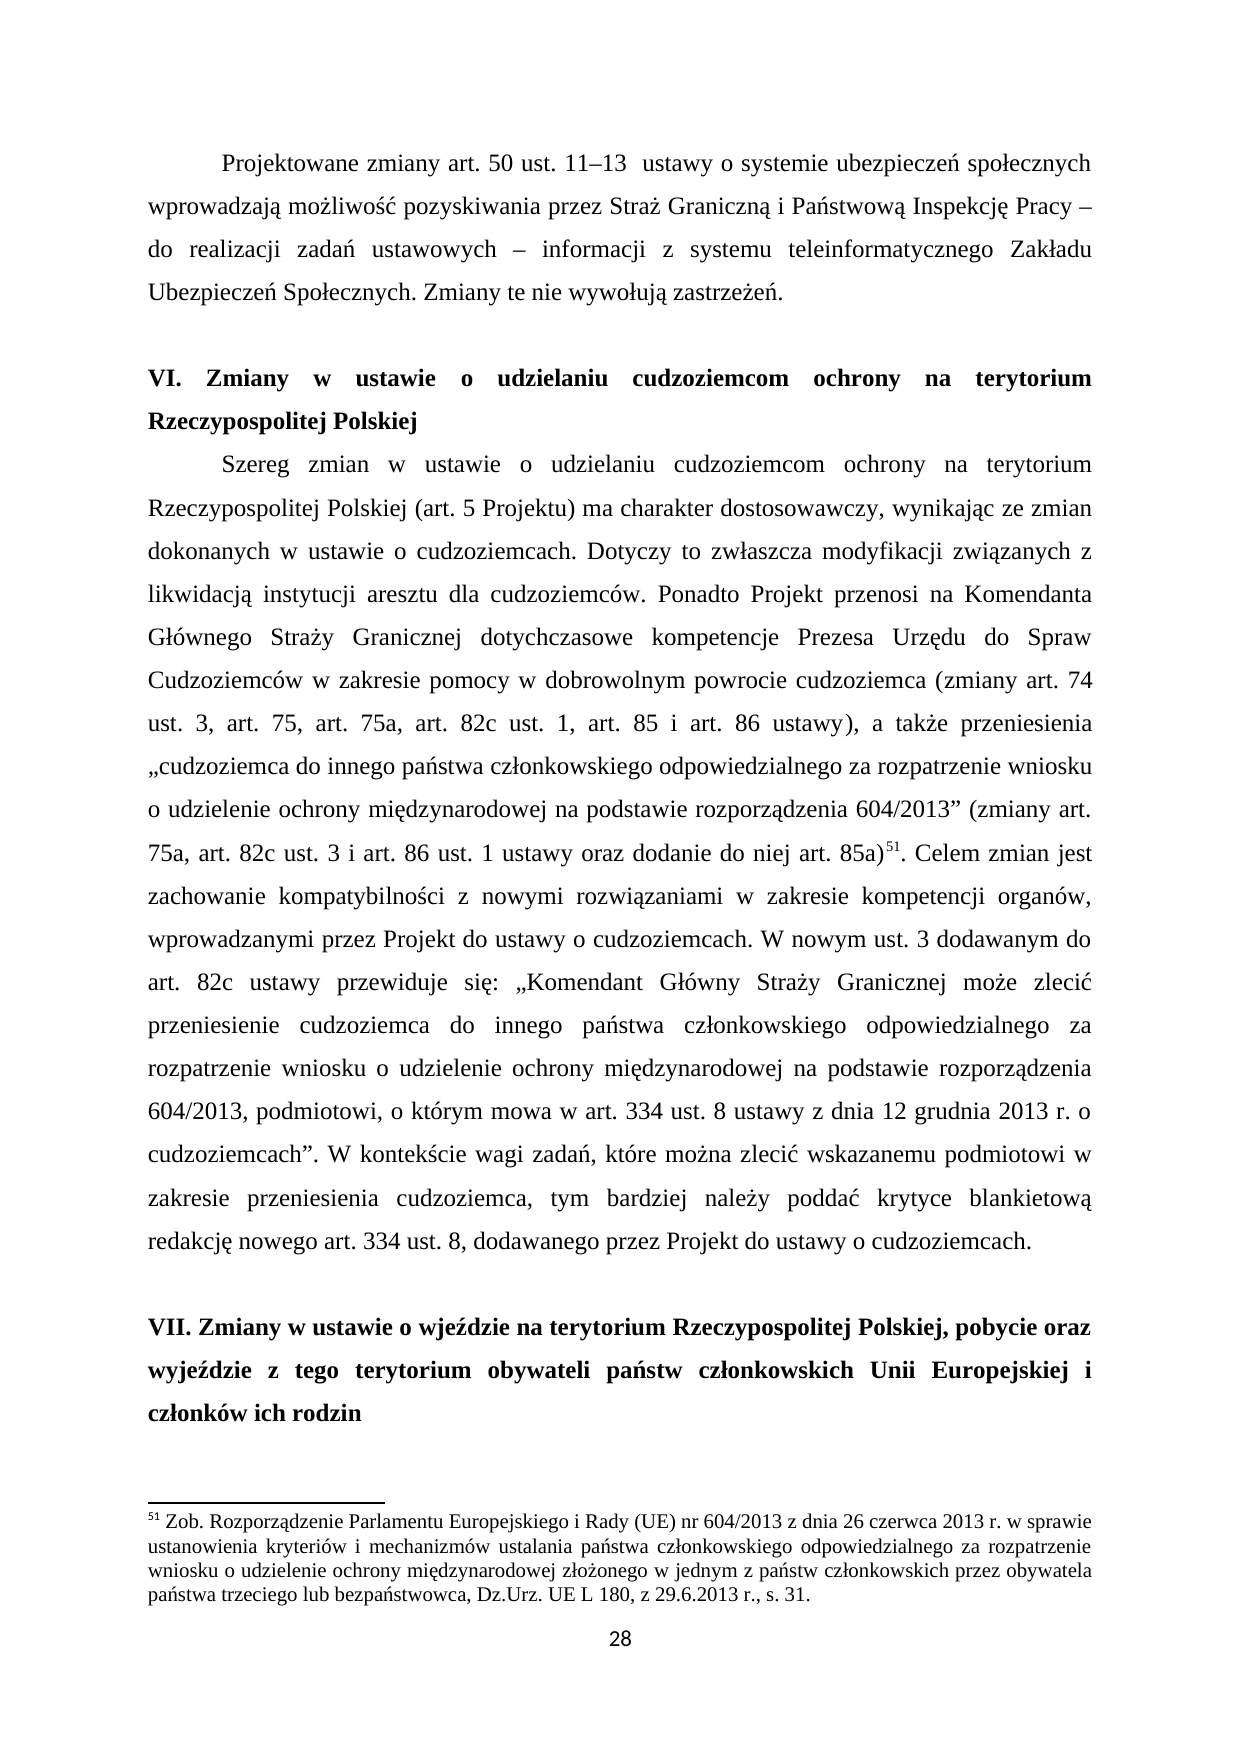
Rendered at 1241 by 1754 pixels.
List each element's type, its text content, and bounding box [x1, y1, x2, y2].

text VII. Zmiany w ustawie o wjeździe na terytorium Rzeczypospolitej Polskiej, pobycie oraz wyjeździe z tego terytorium obywateli państw członkowskich Unii Europejskiej i członków ich rodzin [148, 1312, 1093, 1427]
text Szereg zmian w ustawie o udzielaniu cudzoziemcom ochrony na terytorium Rzeczypospolitej Polskiej (art. 5 Projektu) ma charakter dostosowawczy, wynikając ze zmian dokonanych w ustawie o cudzoziemcach. Dotyczy to zwłaszcza modyfikacji związanych z likwidacją instytucji aresztu dla cudzoziemców. Ponadto Projekt przenosi na Komendanta Głównego Straży Granicznej dotychczasowe kompetencje Prezesa Urzędu do Spraw Cudzoziemców w zakresie pomocy w dobrowolnym powrocie cudzoziemca (zmiany art. 74 ust. 3, art. 75, art. 75a, art. 82c ust. 1, art. 85 i art. 86 ustawy), a także przeniesienia „cudzoziemca do innego państwa członkowskiego odpowiedzialnego za rozpatrzenie wniosku o udzielenie ochrony międzynarodowej na podstawie rozporządzenia 604/2013” (zmiany art. 75a, art. 82c ust. 3 i art. 86 ust. 1 ustawy oraz dodanie do niej art. 85a). Celem zmian jest zachowanie kompatybilności z nowymi rozwiązaniami w zakresie kompetencji organów, wprowadzanymi przez Projekt do ustawy o cudzoziemcach. W nowym ust. 3 dodawanym do art. 82c ustawy przewiduje się: „Komendant Główny Straży Granicznej może zlecić przeniesienie cudzoziemca do innego państwa członkowskiego odpowiedzialnego za rozpatrzenie wniosku o udzielenie ochrony międzynarodowej na podstawie rozporządzenia 604/2013, podmiotowi, o którym mowa w art. 334 ust. 8 ustawy z dnia 12 grudnia 2013 r. o cudzoziemcach”. W kontekście wagi zadań, które można zlecić wskazanemu podmiotowi w zakresie przeniesienia cudzoziemca, tym bardziej należy poddać krytyce blankietową redakcję nowego art. 334 ust. 8, dodawanego przez Projekt do ustawy o cudzoziemcach. [148, 449, 1093, 1254]
text VI. Zmiany w ustawie o udzielaniu cudzoziemcom ochrony na terytorium Rzeczypospolitej Polskiej [148, 363, 1093, 435]
text Projektowane zmiany art. 50 ust. 11–13 ustawy o systemie ubezpieczeń społecznych wprowadzają możliwość pozyskiwania przez Straż Graniczną i Państwową Inspekcję Pracy – do realizacji zadań ustawowych – informacji z systemu teleinformatycznego Zakładu Ubezpieczeń Społecznych. Zmiany te nie wywołują zastrzeżeń. [148, 148, 1093, 306]
